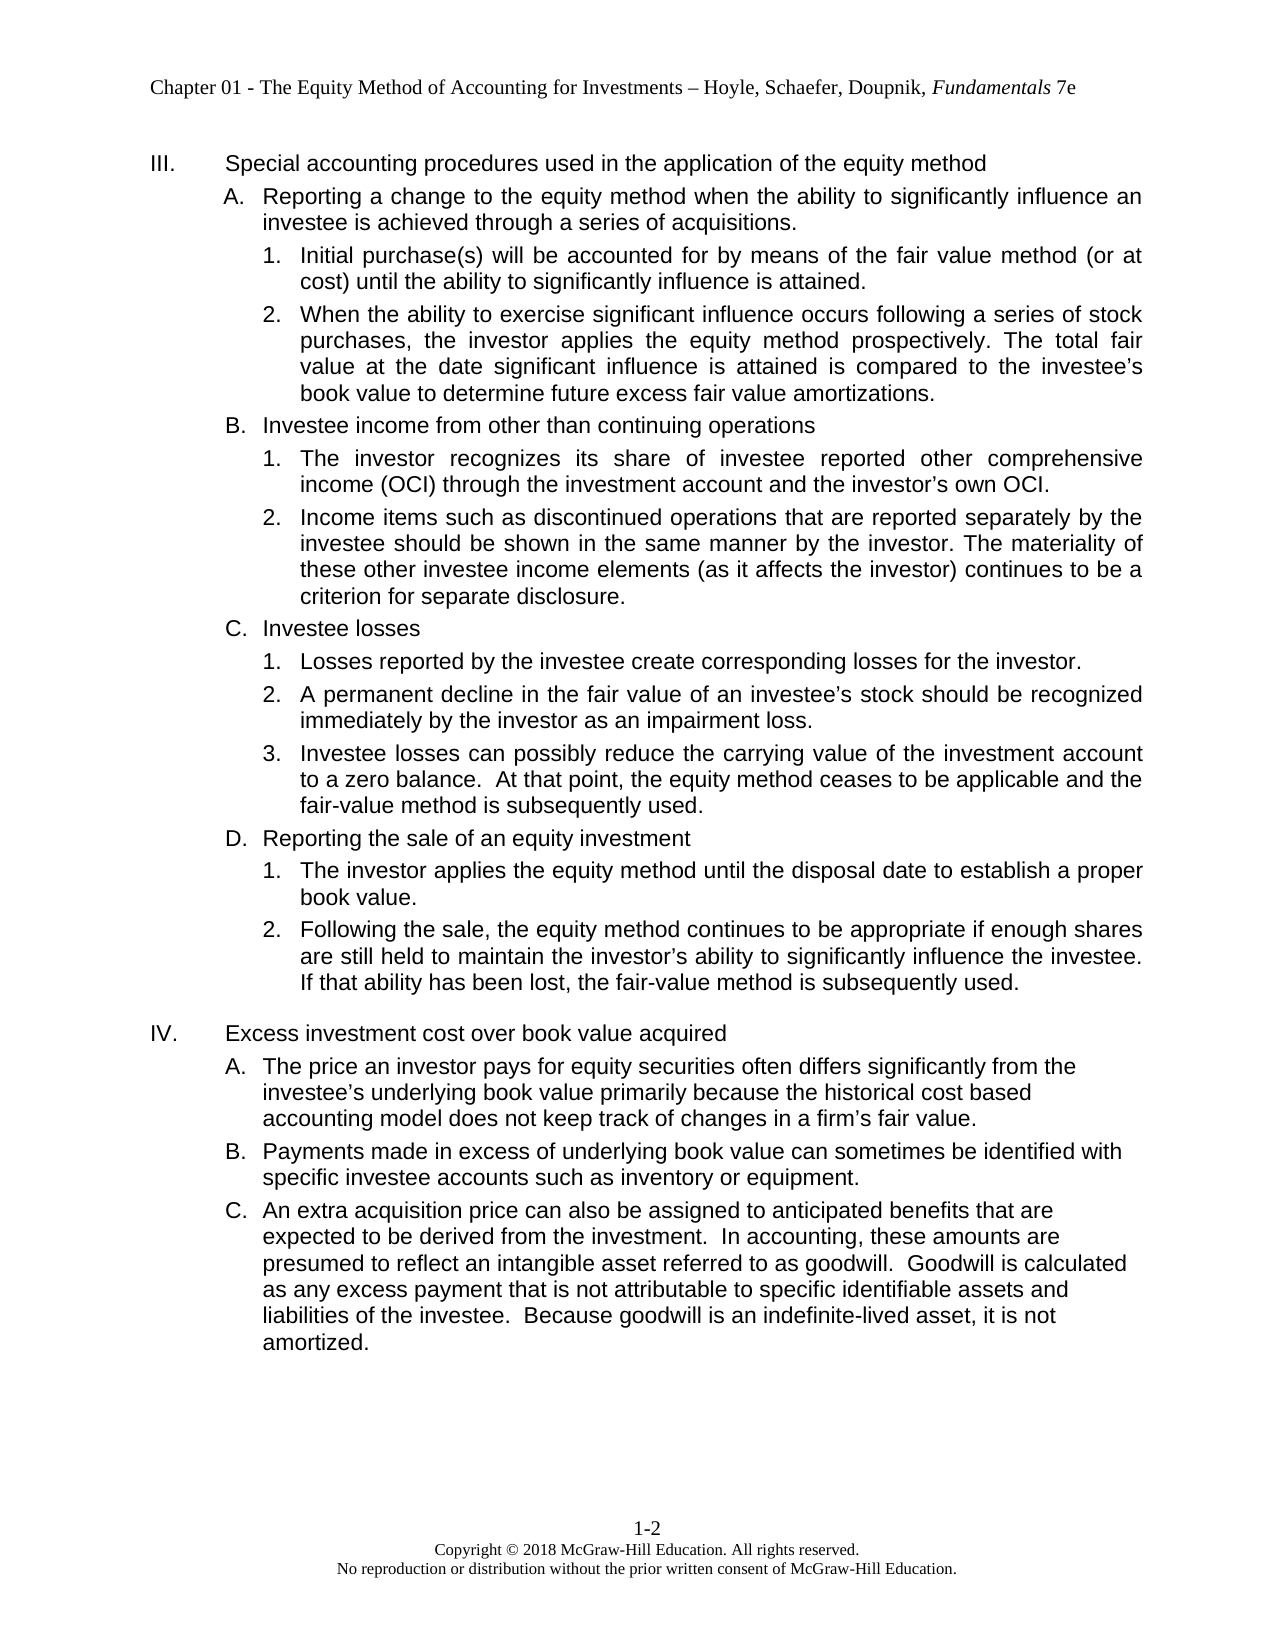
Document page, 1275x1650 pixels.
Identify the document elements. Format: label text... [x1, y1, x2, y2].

list Initial purchase(s) will be accounted for by means of the fair value method (or at cost) until the ability to significantly influence is attained. [262, 242, 1144, 294]
list Reporting the sale of an equity investment [225, 825, 1144, 851]
text B. Payments made in excess of underlying book value can sometimes be identified with specific investee accounts such as inventory or equipment. [225, 1138, 1144, 1191]
text A. The price an investor pays for equity securities often differs significantly from the investee’s underlying book value primarily because the historical cost based accounting model does not keep track of changes in a firm’s fair value. [225, 1053, 1144, 1132]
list Following the sale, the equity method continues to be appropriate if enough shares are still held to maintain the investor’s ability to significantly influence the investee. If that ability has been lost, the fair-value method is subsequently used. [262, 916, 1144, 996]
list The investor applies the equity method until the disposal date to establish a proper book value. [262, 857, 1144, 910]
list Special accounting procedures used in the application of the equity method [150, 150, 1144, 176]
list A permanent decline in the fair value of an investee’s stock should be recognized immediately by the investor as an impairment loss. [262, 681, 1144, 733]
list Excess investment cost over book value acquired [150, 1020, 1144, 1046]
list Reporting a change to the equity method when the ability to significantly influence an investee is achieved through a series of acquisitions. [223, 183, 1144, 235]
list Investee losses can possibly reduce the carrying value of the investment account to a zero balance. At that point, the equity method ceases to be applicable and the fair-value method is subsequently used. [262, 739, 1144, 819]
list Investee income from other than continuing operations [225, 412, 1144, 438]
list Investee losses [225, 615, 1144, 642]
list When the ability to exercise significant influence occurs following a series of stock purchases, the investor applies the equity method prospectively. The total fair value at the date significant influence is attained is compared to the investee’s book value to determine future excess fair value amortizations. [262, 301, 1144, 406]
text C. An extra acquisition price can also be assigned to anticipated benefits that are expected to be derived from the investment. In accounting, these amounts are presumed to reflect an intangible asset referred to as goodwill. Goodwill is calculated as any excess payment that is not attributable to specific identifiable assets and liabilities of the investee. Because goodwill is an indefinite-lived asset, it is not amortized. [225, 1197, 1144, 1355]
list The investor recognizes its share of investee reported other comprehensive income (OCI) through the investment account and the investor’s own OCI. [262, 445, 1144, 497]
list Income items such as discontinued operations that are reported separately by the investee should be shown in the same manner by the investor. The materiality of these other investee income elements (as it affects the investor) continues to be a criterion for separate disclosure. [262, 504, 1144, 609]
list Losses reported by the investee create corresponding losses for the investor. [262, 648, 1144, 674]
